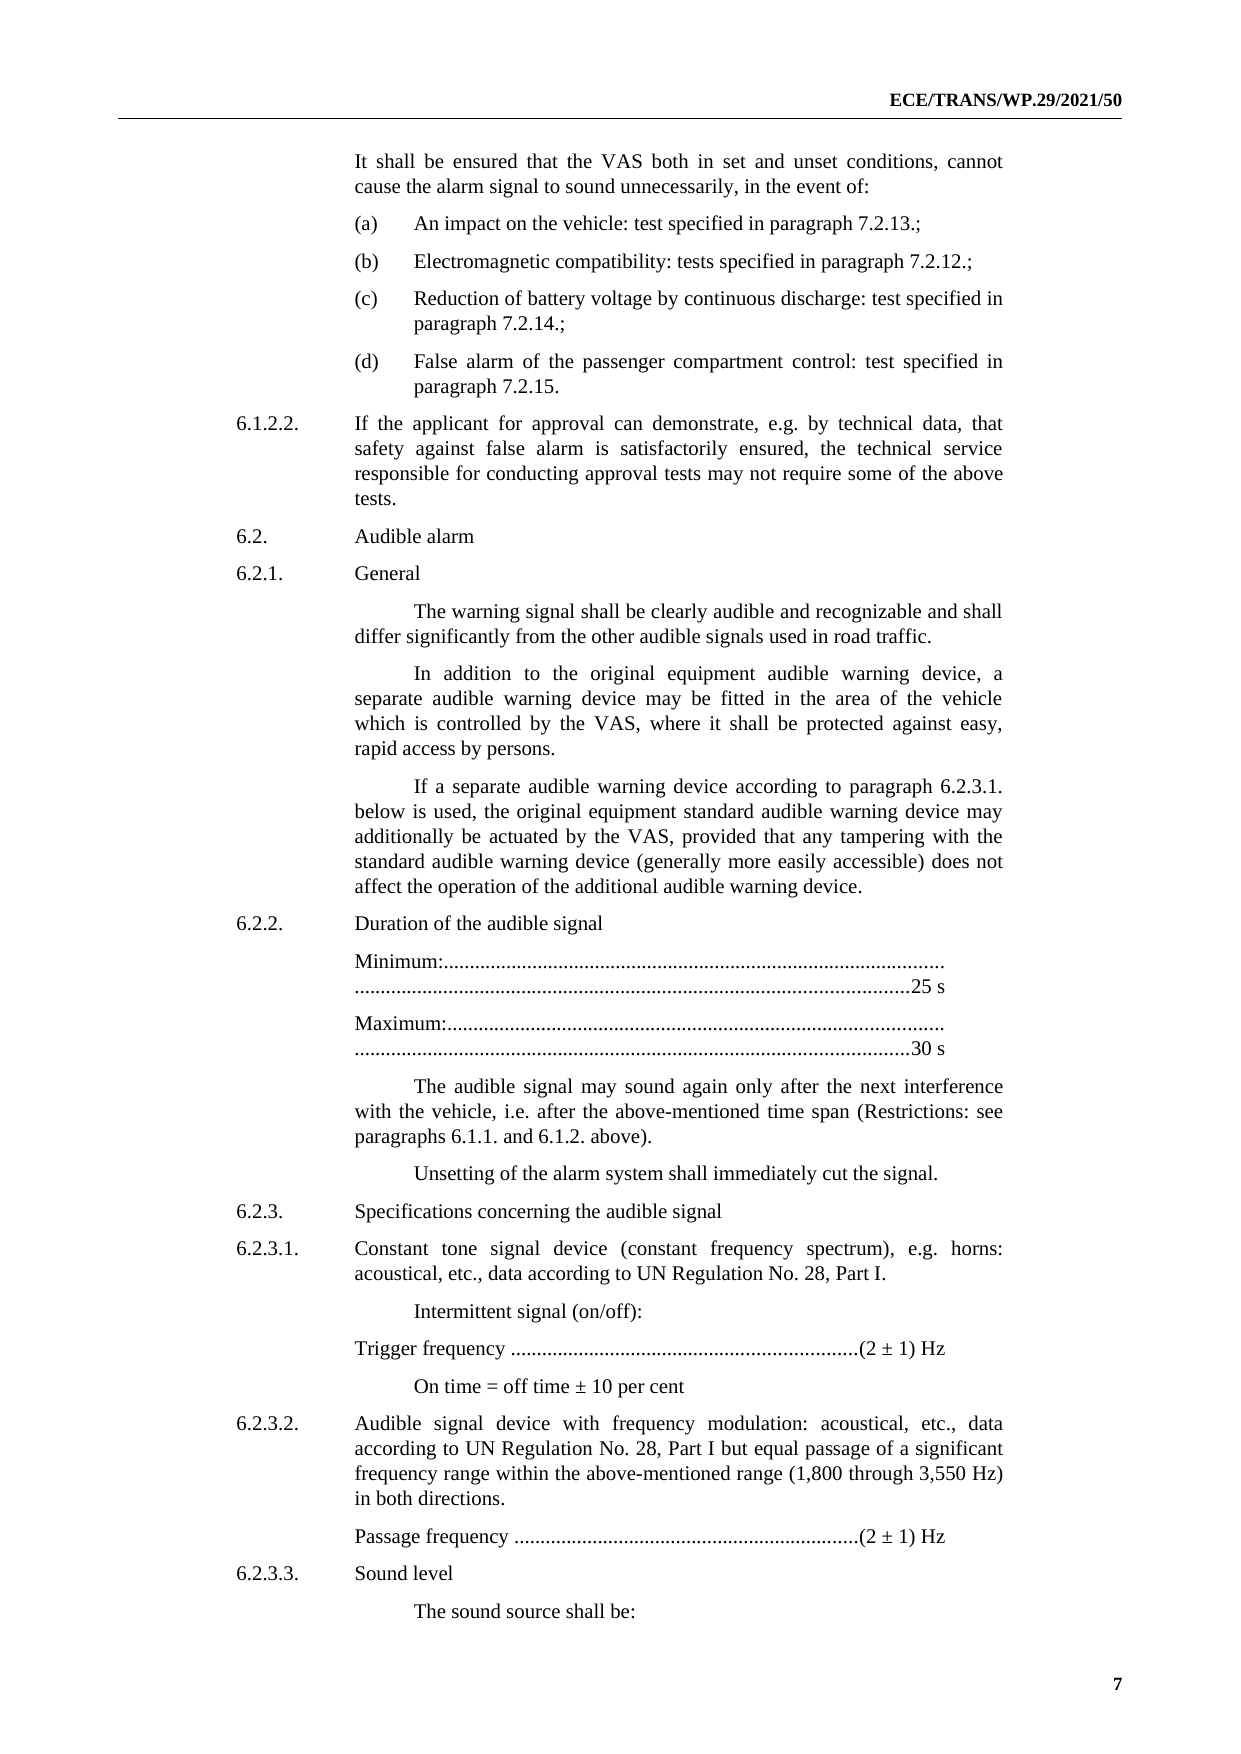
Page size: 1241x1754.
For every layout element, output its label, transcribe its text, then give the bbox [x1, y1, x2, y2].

text Intermittent signal (on/off): [354, 1298, 1004, 1323]
text Passage frequency (2 ± 1) Hz [236, 1523, 1004, 1548]
text 6.2.1. General [236, 560, 1004, 585]
text 6.1.2.2. If the applicant for approval can demonstrate, e.g. by technical data, that safety against false alarm is satisfactorily ensured, the technical service responsible for conducting approval tests may not require some of the above tests. [236, 410, 1004, 510]
text Trigger frequency (2 ± 1) Hz [236, 1335, 1004, 1360]
text Maximum: 30 s [354, 1010, 1004, 1060]
text (d) False alarm of the passenger compartment control: test specified in paragraph 7.2.15. [354, 348, 1004, 398]
text The sound source shall be: [354, 1598, 1004, 1623]
text 6.2.3.3. Sound level [236, 1560, 1004, 1585]
text 6.2.3. Specifications concerning the audible signal [236, 1198, 1004, 1223]
text Minimum: 25 s [354, 948, 1004, 998]
text The warning signal shall be clearly audible and recognizable and shall differ significantly from the other audible signals used in road traffic. [354, 598, 1004, 648]
text 6.2.3.2. Audible signal device with frequency modulation: acoustical, etc., data according to UN Regulation No. 28, Part I but equal passage of a significant frequency range within the above-mentioned range (1,800 through 3,550 Hz) in both directions. [236, 1410, 1004, 1510]
text Unsetting of the alarm system shall immediately cut the signal. [354, 1160, 1004, 1185]
text If a separate audible warning device according to paragraph 6.2.3.1. below is used, the original equipment standard audible warning device may additionally be actuated by the VAS, provided that any tampering with the standard audible warning device (generally more easily accessible) does not affect the operation of the additional audible warning device. [354, 773, 1004, 898]
text 6.2. Audible alarm [236, 523, 1004, 548]
text On time = off time ± 10 per cent [354, 1373, 1004, 1398]
text (b) Electromagnetic compatibility: tests specified in paragraph 7.2.12.; [354, 248, 1004, 273]
text 6.2.3.1. Constant tone signal device (constant frequency spectrum), e.g. horns: acoustical, etc., data according to UN Regulation No. 28, Part I. [236, 1235, 1004, 1285]
text (a) An impact on the vehicle: test specified in paragraph 7.2.13.; [354, 210, 1004, 235]
text 6.2.2. Duration of the audible signal [236, 910, 1004, 935]
text (c) Reduction of battery voltage by continuous discharge: test specified in paragraph 7.2.14.; [354, 285, 1004, 335]
text It shall be ensured that the VAS both in set and unset conditions, cannot cause the alarm signal to sound unnecessarily, in the event of: [354, 148, 1004, 198]
text In addition to the original equipment audible warning device, a separate audible warning device may be fitted in the area of the vehicle which is controlled by the VAS, where it shall be protected against easy, rapid access by persons. [354, 660, 1004, 760]
text The audible signal may sound again only after the next interference with the vehicle, i.e. after the above-mentioned time span (Restrictions: see paragraphs 6.1.1. and 6.1.2. above). [354, 1073, 1004, 1148]
